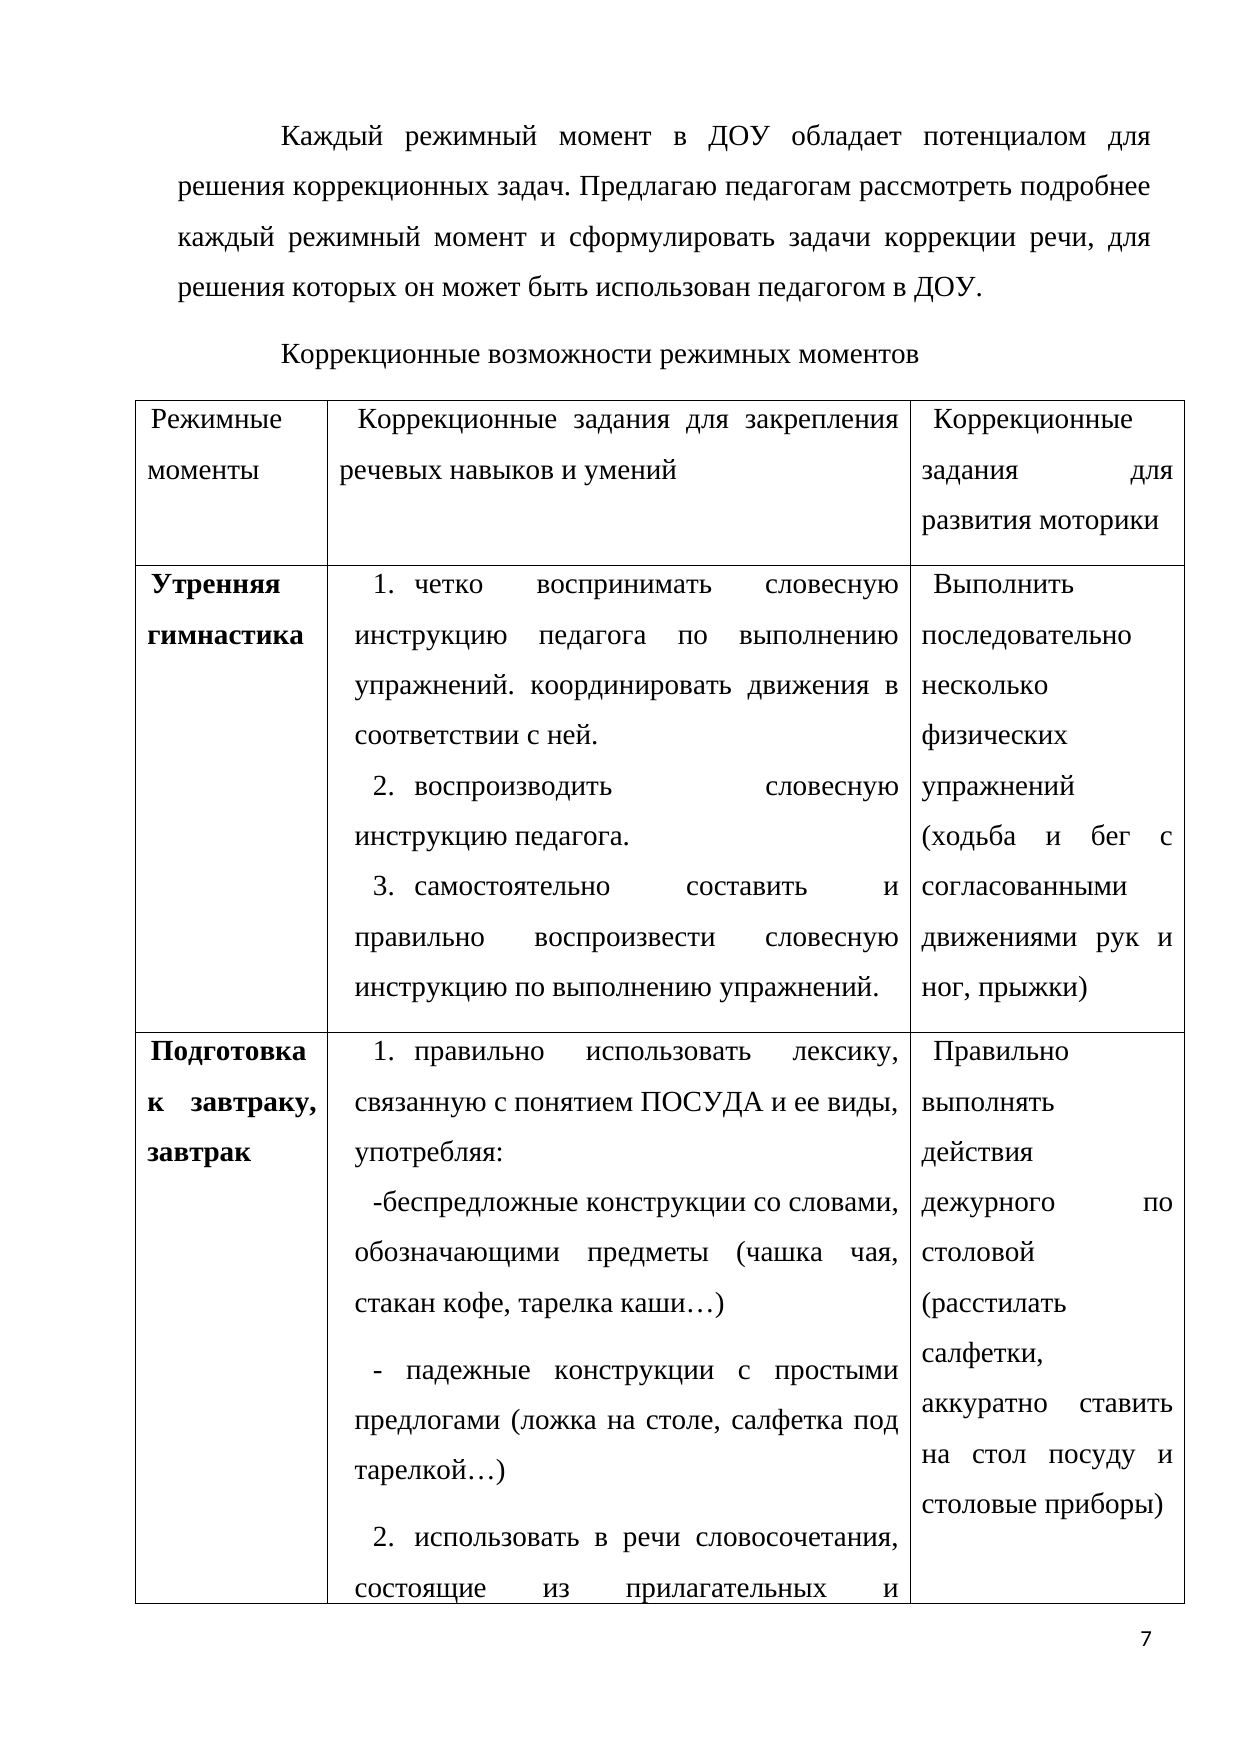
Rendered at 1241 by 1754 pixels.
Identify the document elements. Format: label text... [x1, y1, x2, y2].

table_header Коррекционные задания для развития моторики [911, 401, 1184, 565]
table_header Коррекционные задания для закрепления речевых навыков и умений [328, 401, 910, 565]
table_cell четко воспринимать словесную инструкцию педагога по выполнению упражнений. координировать движения в соответствии с ней. воспроизводить словесную инструкцию педагога. самостоятельно составить и правильно воспроизвести словесную инструкцию по выполнению упражнений. [328, 566, 910, 1032]
table_header Режимные моменты [136, 401, 327, 565]
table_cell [911, 1033, 1184, 1603]
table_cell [136, 1033, 327, 1603]
table_cell Выполнить последовательно несколько физических упражнений (ходьба и бег с согласованными движениями рук и ног, прыжки) [911, 566, 1184, 1032]
table_cell Утренняя гимнастика [136, 566, 327, 1032]
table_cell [328, 1033, 910, 1603]
text Коррекционные возможности режимных моментов [177, 336, 1152, 369]
text Каждый режимный момент в ДОУ обладает потенциалом для решения коррекционных задач. Предлагаю педагогам рассмотреть подробнее каждый режимный момент и сформулировать задачи коррекции речи, для решения которых он может быть использован педагогом в ДОУ. [177, 118, 1152, 303]
